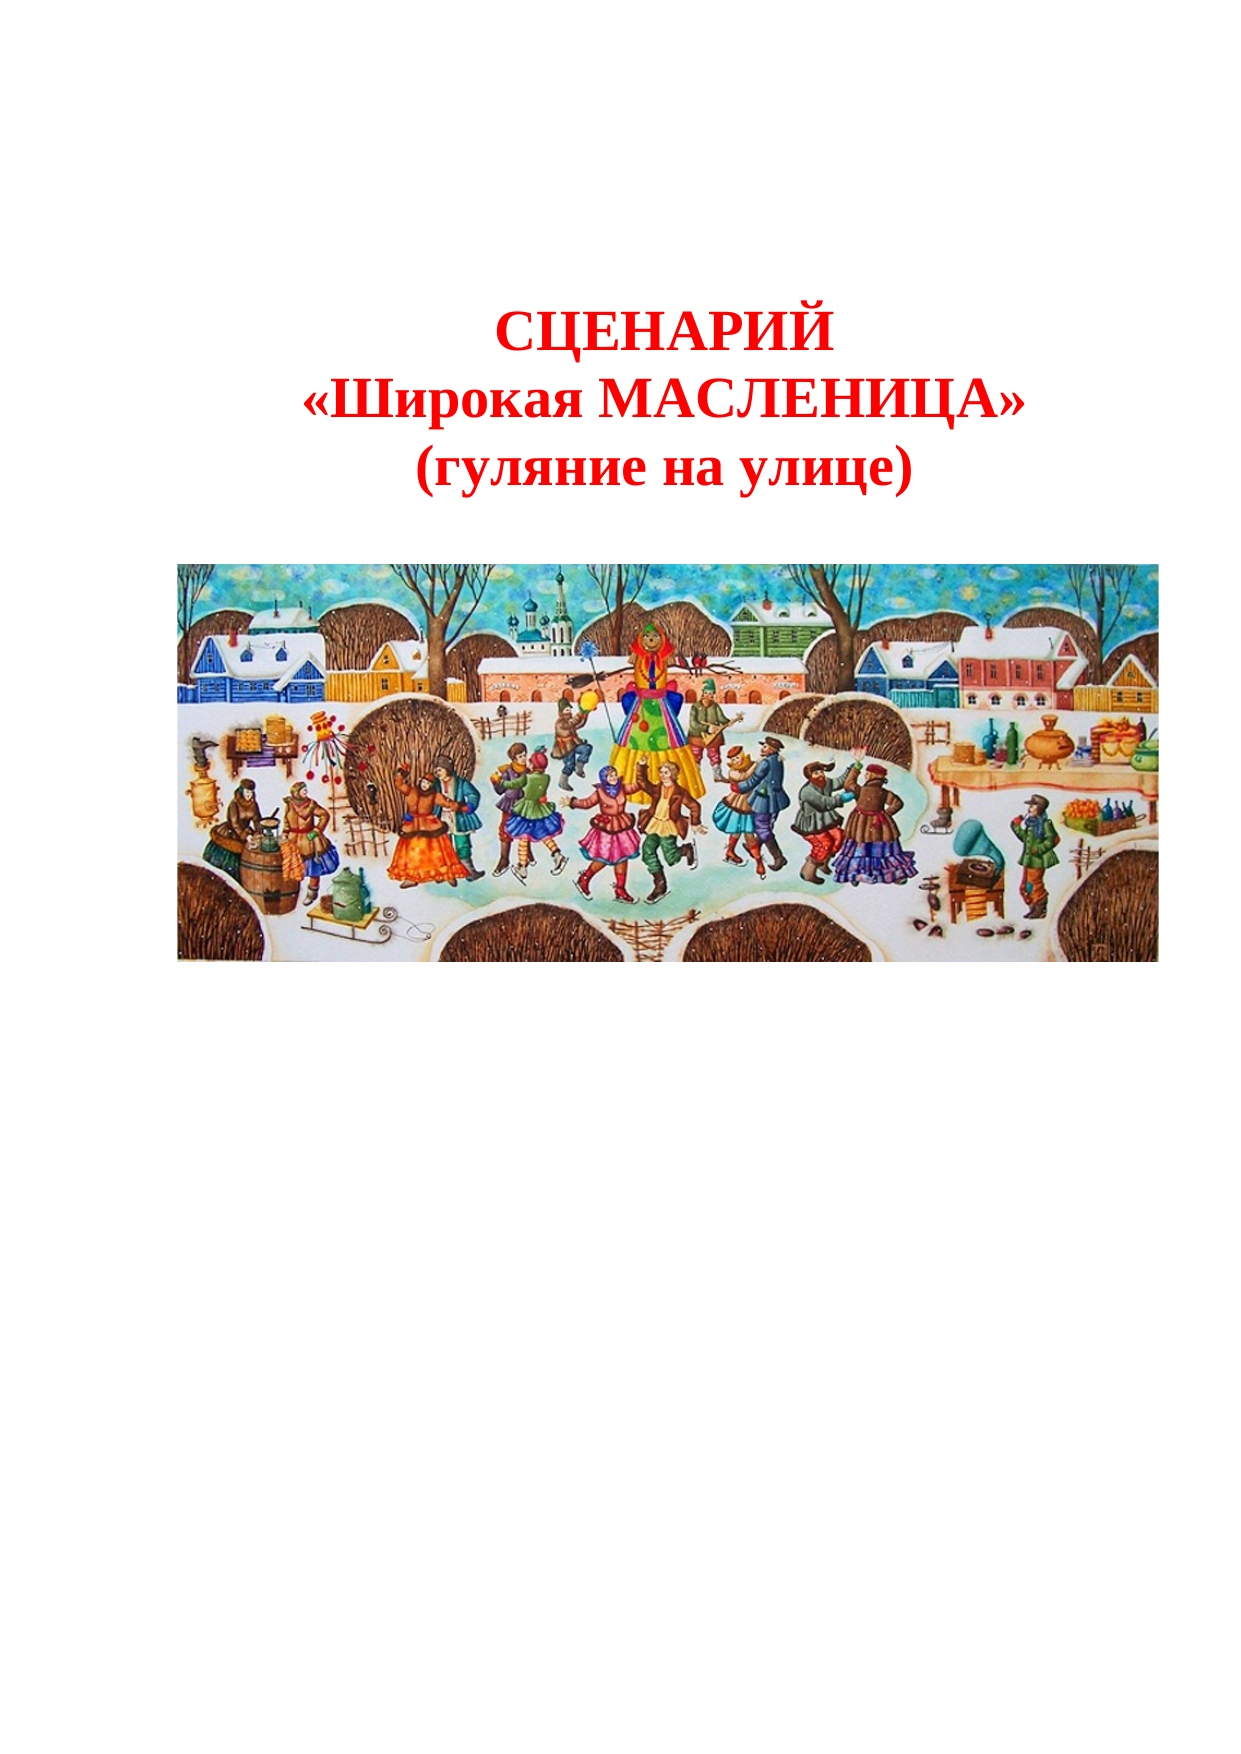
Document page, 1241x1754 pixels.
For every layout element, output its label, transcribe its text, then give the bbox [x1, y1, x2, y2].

text «Широкая МАСЛЕНИЦА» [177, 363, 1152, 430]
text (гуляние на улице) [177, 430, 1152, 497]
text СЦЕНАРИЙ [177, 296, 1152, 363]
picture [177, 564, 1159, 962]
